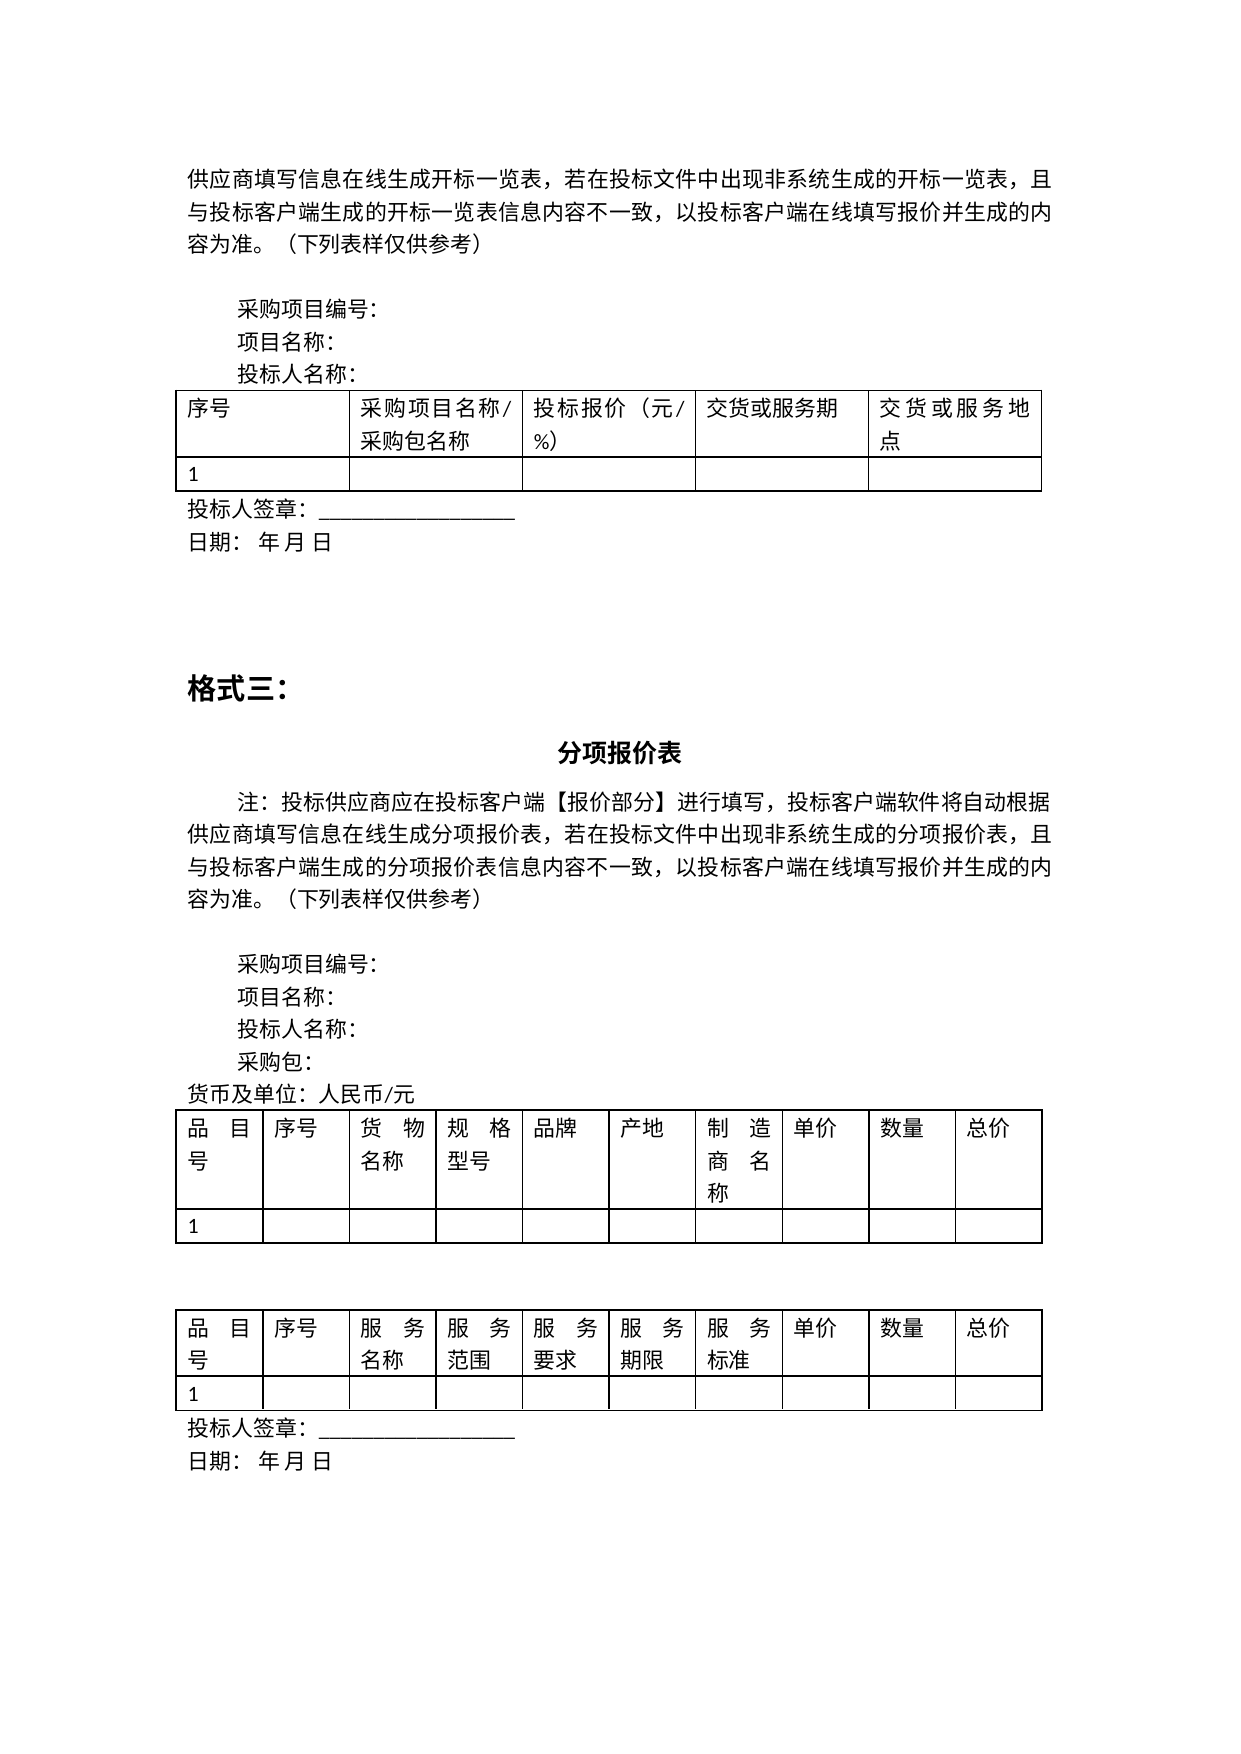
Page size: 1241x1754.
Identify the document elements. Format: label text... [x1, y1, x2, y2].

table_cell [870, 1210, 955, 1242]
table_cell [437, 1210, 522, 1242]
table_header 交货或服务地点 [869, 391, 1041, 456]
text 采购项目编号： [187, 947, 1053, 979]
table_cell [870, 1377, 955, 1409]
table_header 总价 [956, 1311, 1041, 1375]
text 项目名称： [187, 979, 1053, 1012]
table_cell [523, 1210, 608, 1242]
table_cell [350, 458, 522, 490]
table_cell [696, 1210, 782, 1242]
table_cell [956, 1210, 1041, 1242]
table_cell [696, 1377, 782, 1409]
table_header 单价 [783, 1111, 868, 1208]
table_header 序号 [264, 1111, 349, 1208]
table_cell [523, 1377, 608, 1409]
table_cell [350, 1377, 435, 1409]
text 分项报价表 [187, 719, 1053, 784]
table_cell 1 [177, 1210, 262, 1242]
table_header 品牌 [523, 1111, 608, 1208]
table_cell [264, 1377, 349, 1409]
table_header 品目号 [177, 1111, 262, 1208]
table_cell [610, 1210, 695, 1242]
table_header 数量 [870, 1311, 955, 1375]
text 投标人名称： [187, 357, 1053, 389]
text 采购项目编号： [187, 292, 1053, 324]
table_header 采购项目名称/采购包名称 [350, 391, 522, 456]
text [187, 162, 1053, 292]
table_header 制造商名称 [696, 1111, 782, 1208]
table_cell [783, 1377, 868, 1409]
table_header 序号 [177, 391, 349, 456]
text 注：投标供应商应在投标客户端【报价部分】进行填写，投标客户端软件将自动根据供应商填写信息在线生成分项报价表，若在投标文件中出现非系统生成的分项报价表，且与投标客户端生成的分项报价表信息内容不一致，以投标客户端在线填写报价并生成的内容为准。（下列表样仅供参考） [187, 784, 1053, 947]
table_header 数量 [870, 1111, 955, 1208]
text 投标人签章：__________________ [187, 492, 1053, 524]
table_header 品目号 [177, 1311, 262, 1375]
table_header 服务名称 [350, 1311, 435, 1375]
table_cell [783, 1210, 868, 1242]
table_cell [956, 1377, 1041, 1409]
table_header 规格型号 [437, 1111, 522, 1208]
table_cell [264, 1210, 349, 1242]
table_header 货物名称 [350, 1111, 435, 1208]
table_header 投标报价（元/%） [523, 391, 695, 456]
table_cell [350, 1210, 435, 1242]
text 格式三： [187, 654, 1053, 719]
table_cell 1 [177, 1377, 262, 1409]
table_header 序号 [264, 1311, 349, 1375]
text 采购包： [187, 1044, 1053, 1077]
text 货币及单位：人民币/元 [187, 1077, 1053, 1109]
table_header 服务要求 [523, 1311, 608, 1375]
table_cell [610, 1377, 695, 1409]
table_cell 1 [177, 458, 349, 490]
table_header 服务范围 [437, 1311, 522, 1375]
table_header 总价 [956, 1111, 1041, 1208]
table_cell [437, 1377, 522, 1409]
table_header 服务期限 [610, 1311, 695, 1375]
text 投标人签章：__________________ [187, 1411, 1053, 1443]
table_header 产地 [610, 1111, 695, 1208]
table_cell [869, 458, 1041, 490]
text 日期： 年 月 日 [187, 524, 1053, 557]
table_header 服务标准 [696, 1311, 782, 1375]
table_header 交货或服务期 [696, 391, 868, 456]
table_cell [523, 458, 695, 490]
text 日期： 年 月 日 [187, 1443, 1053, 1476]
table_header 单价 [783, 1311, 868, 1375]
table_cell [696, 458, 868, 490]
text 投标人名称： [187, 1012, 1053, 1044]
text 项目名称： [187, 324, 1053, 357]
